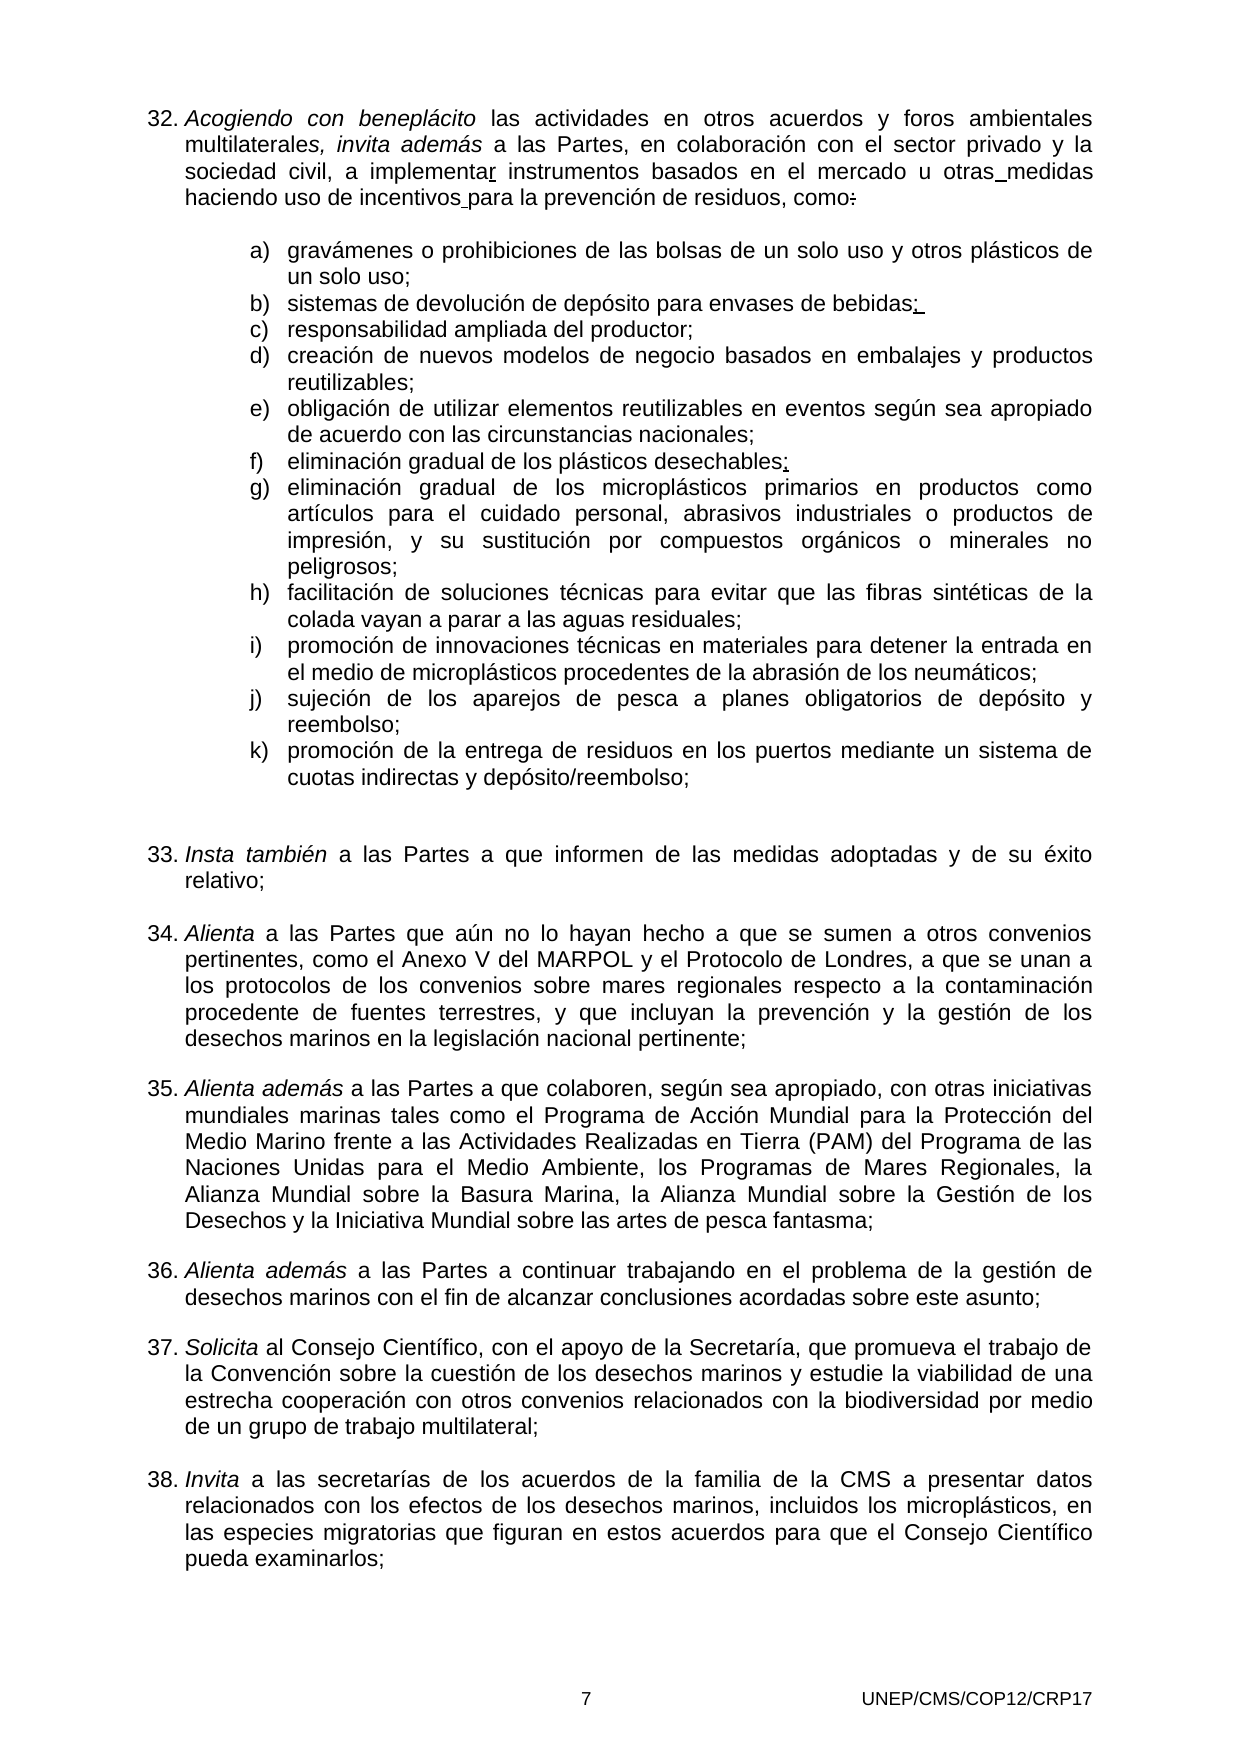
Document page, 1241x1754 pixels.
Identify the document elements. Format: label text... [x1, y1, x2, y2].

list Alienta además a las Partes a continuar trabajando en el problema de la gestión de desechos marinos con el fin de alcanzar conclusiones acordadas sobre este asunto; [147, 1257, 1093, 1310]
list promoción de innovaciones técnicas en materiales para detener la entrada en el medio de microplásticos procedentes de la abrasión de los neumáticos; [249, 632, 1093, 685]
list promoción de la entrega de residuos en los puertos mediante un sistema de cuotas indirectas y depósito/reembolso; [249, 737, 1093, 790]
list Alienta a las Partes que aún no lo hayan hecho a que se sumen a otros convenios pertinentes, como el Anexo V del MARPOL y el Protocolo de Londres, a que se unan a los protocolos de los convenios sobre mares regionales respecto a la contaminación procedente de fuentes terrestres, y que incluyan la prevención y la gestión de los desechos marinos en la legislación nacional pertinente; [147, 919, 1093, 1051]
list Invita a las secretarías de los acuerdos de la familia de la CMS a presentar datos relacionados con los efectos de los desechos marinos, incluidos los microplásticos, en las especies migratorias que figuran en estos acuerdos para que el Consejo Científico pueda examinarlos; [147, 1466, 1093, 1571]
list facilitación de soluciones técnicas para evitar que las fibras sintéticas de la colada vayan a parar a las aguas residuales; [249, 579, 1093, 632]
list obligación de utilizar elementos reutilizables en eventos según sea apropiado de acuerdo con las circunstancias nacionales; [249, 395, 1093, 448]
list gravámenes o prohibiciones de las bolsas de un solo uso y otros plásticos de un solo uso; [249, 237, 1093, 289]
list Solicita al Consejo Científico, con el apoyo de la Secretaría, que promueva el trabajo de la Convención sobre la cuestión de los desechos marinos y estudie la viabilidad de una estrecha cooperación con otros convenios relacionados con la biodiversidad por medio de un grupo de trabajo multilateral; [147, 1334, 1093, 1439]
list Insta también a las Partes a que informen de las medidas adoptadas y de su éxito relativo; [147, 841, 1093, 893]
list Acogiendo con beneplácito las actividades en otros acuerdos y foros ambientales multilaterales, invita además a las Partes, en colaboración con el sector privado y la sociedad civil, a implementar instrumentos basados en el mercado u otras medidas haciendo uso de incentivos para la prevención de residuos, como: [147, 105, 1093, 210]
list eliminación gradual de los plásticos desechables; [249, 448, 1093, 474]
list sujeción de los aparejos de pesca a planes obligatorios de depósito y reembolso; [249, 685, 1093, 737]
list eliminación gradual de los microplásticos primarios en productos como artículos para el cuidado personal, abrasivos industriales o productos de impresión, y su sustitución por compuestos orgánicos o minerales no peligrosos; [249, 474, 1093, 579]
list creación de nuevos modelos de negocio basados en embalajes y productos reutilizables; [249, 342, 1093, 395]
list Alienta además a las Partes a que colaboren, según sea apropiado, con otras iniciativas mundiales marinas tales como el Programa de Acción Mundial para la Protección del Medio Marino frente a las Actividades Realizadas en Tierra (PAM) del Programa de las Naciones Unidas para el Medio Ambiente, los Programas de Mares Regionales, la Alianza Mundial sobre la Basura Marina, la Alianza Mundial sobre la Gestión de los Desechos y la Iniciativa Mundial sobre las artes de pesca fantasma; [147, 1075, 1093, 1233]
list responsabilidad ampliada del productor; [249, 316, 1093, 342]
list sistemas de devolución de depósito para envases de bebidas; [249, 289, 1093, 316]
